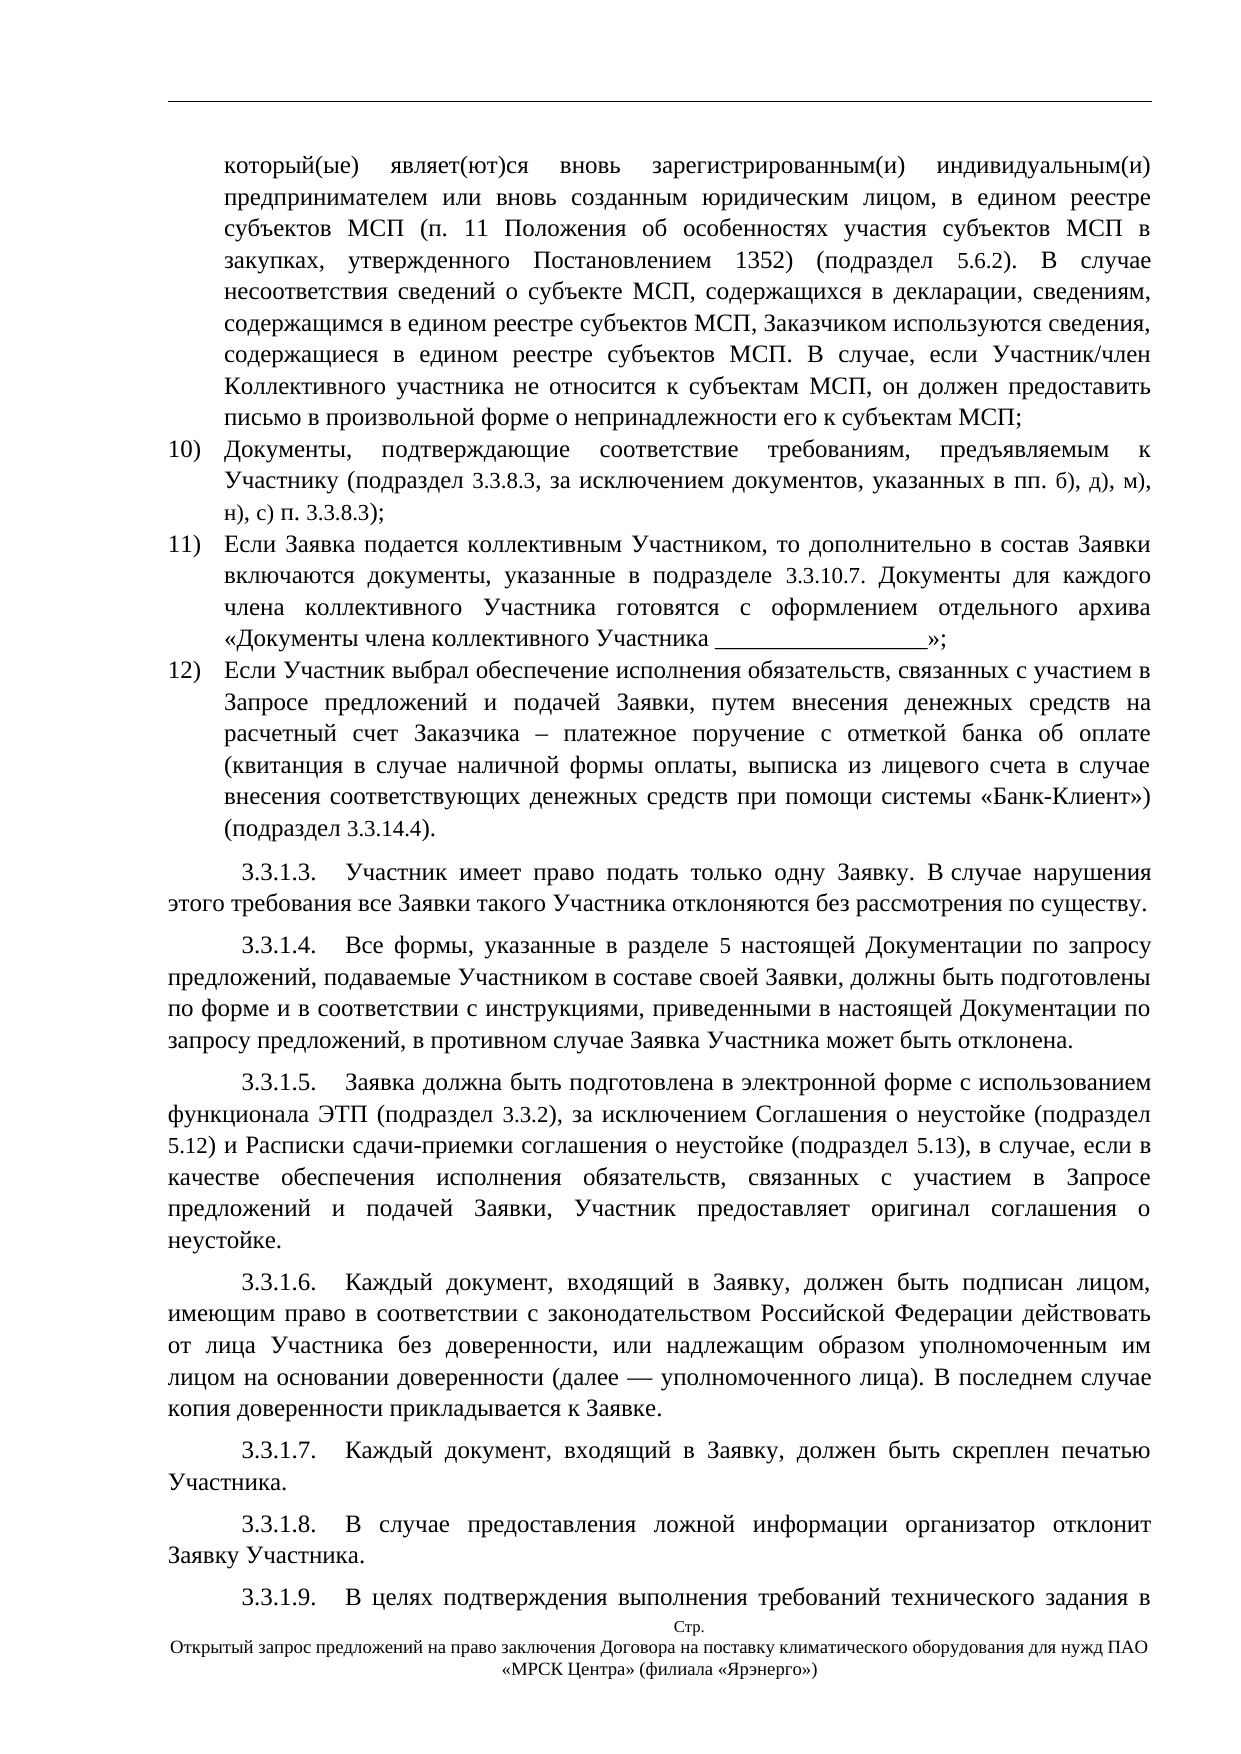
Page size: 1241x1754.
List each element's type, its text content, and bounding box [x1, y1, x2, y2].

list Каждый документ, входящий в Заявку, должен быть подписан лицом, имеющим право в соответствии с законодательством Российской Федерации действовать от лица Участника без доверенности, или надлежащим образом уполномоченным им лицом на основании доверенности (далее — уполномоченного лица). В последнем случае копия доверенности прикладывается к Заявке. [168, 1267, 1152, 1422]
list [168, 1582, 1152, 1611]
list Заявка должна быть подготовлена в электронной форме с использованием функционала ЭТП (подраздел 3.3.2), за исключением Соглашения о неустойке (подраздел 5.12) и Расписки сдачи-приемки соглашения о неустойке (подраздел 5.13), в случае, если в качестве обеспечения исполнения обязательств, связанных с участием в Запросе предложений и подачей Заявки, Участник предоставляет оригинал соглашения о неустойке. [168, 1067, 1152, 1254]
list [168, 150, 1152, 431]
list Каждый документ, входящий в Заявку, должен быть скреплен печатью Участника. [168, 1435, 1152, 1495]
list Участник имеет право подать только одну Заявку. В случае нарушения этого требования все Заявки такого Участника отклоняются без рассмотрения по существу. [168, 857, 1152, 917]
list В случае предоставления ложной информации организатор отклонит Заявку Участника. [168, 1509, 1152, 1569]
list Все формы, указанные в разделе 5 настоящей Документации по запросу предложений, подаваемые Участником в составе своей Заявки, должны быть подготовлены по форме и в соответствии с инструкциями, приведенными в настоящей Документации по запросу предложений, в противном случае Заявка Участника может быть отклонена. [168, 930, 1152, 1054]
list Если Участник выбрал обеспечение исполнения обязательств, связанных с участием в Запросе предложений и подачей Заявки, путем внесения денежных средств на расчетный счет Заказчика – платежное поручение с отметкой банка об оплате (квитанция в случае наличной формы оплаты, выписка из лицевого счета в случае внесения соответствующих денежных средств при помощи системы «Банк-Клиент») (подраздел 3.3.14.4). [168, 655, 1152, 842]
list Документы, подтверждающие соответствие требованиям, предъявляемым к Участнику (подраздел 3.3.8.3, за исключением документов, указанных в пп. б), д), м), н), с) п. 3.3.8.3); [168, 434, 1152, 526]
list Если Заявка подается коллективным Участником, то дополнительно в состав Заявки включаются документы, указанные в подразделе 3.3.10.7. Документы для каждого члена коллективного Участника готовятся с оформлением отдельного архива «Документы члена коллективного Участника _________________»; [168, 529, 1152, 652]
